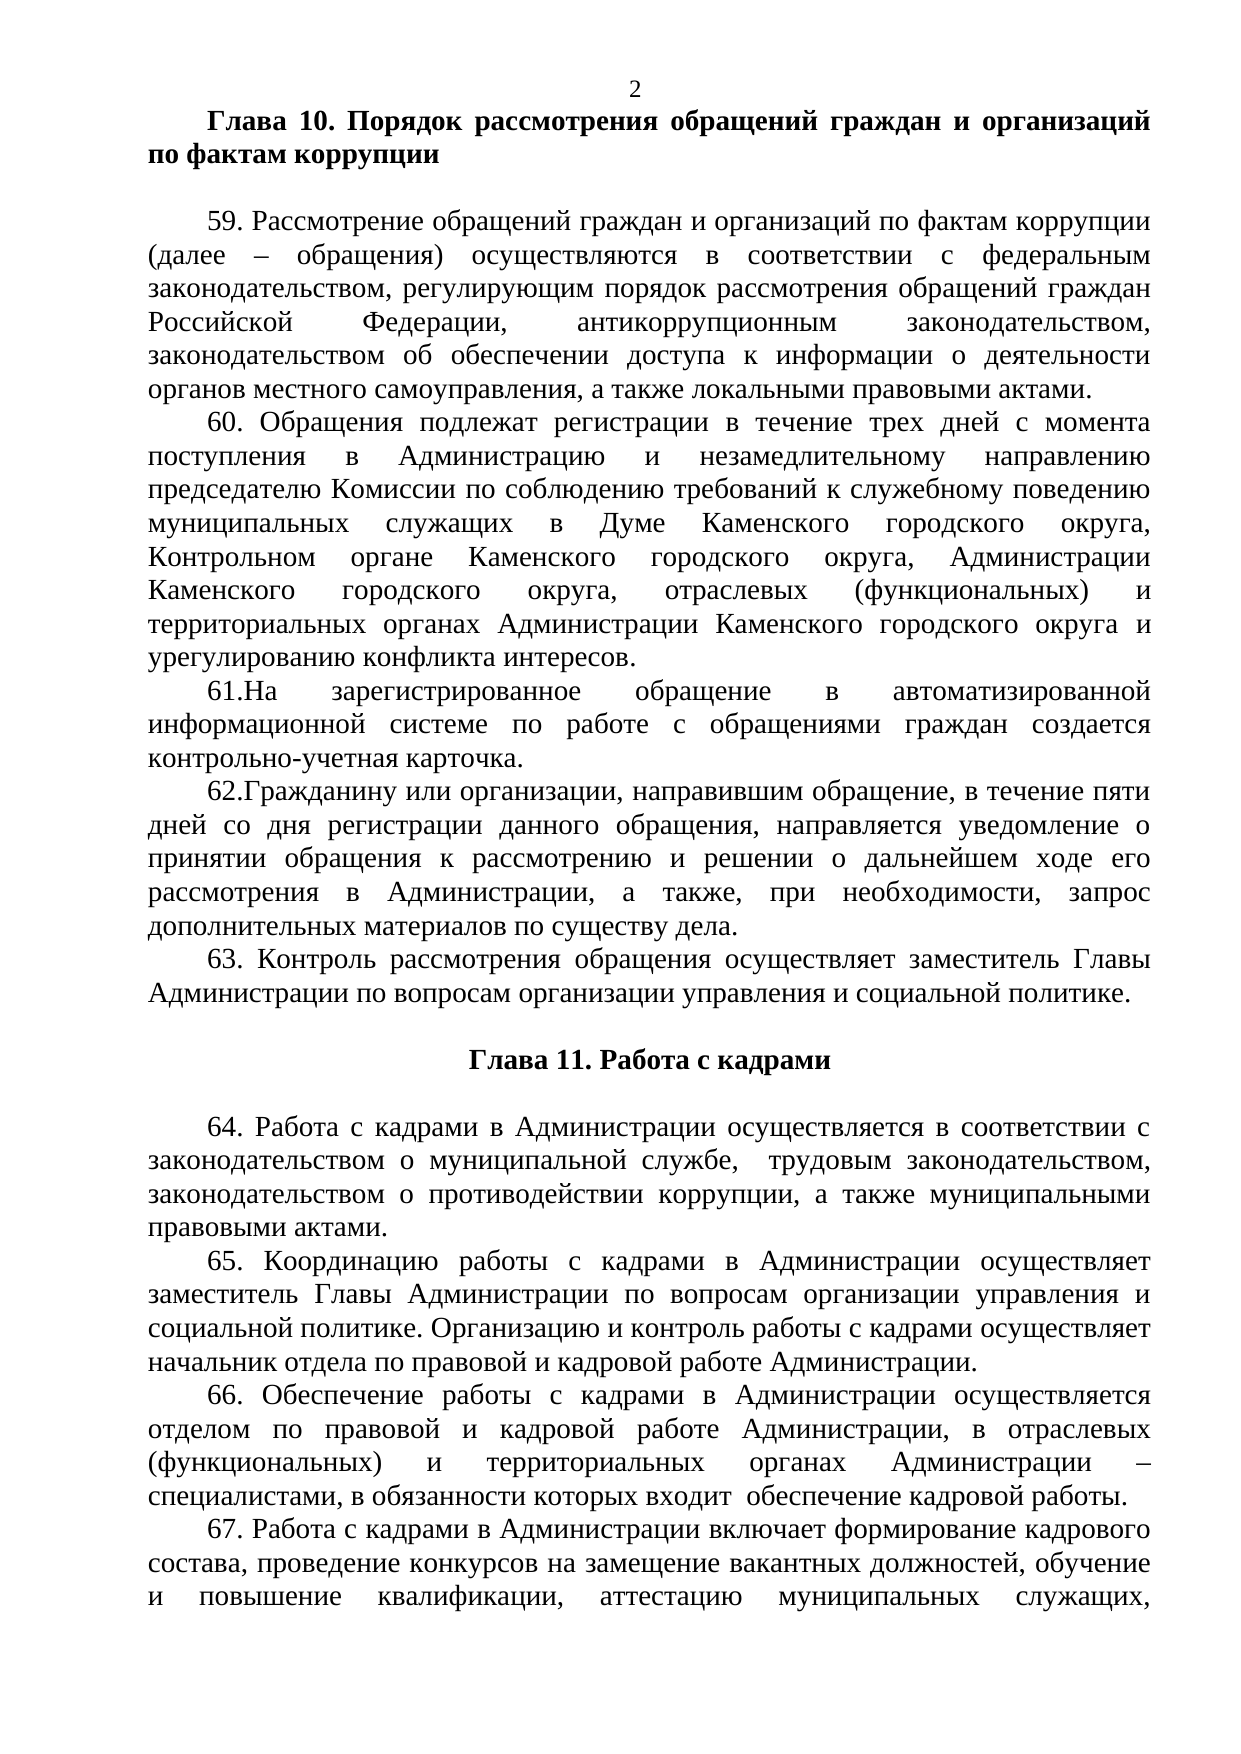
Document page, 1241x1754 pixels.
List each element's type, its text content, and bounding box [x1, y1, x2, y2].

text Глава 11. Работа с кадрами [148, 1042, 1152, 1075]
text Глава 10. Порядок рассмотрения обращений граждан и организаций по фактам коррупции [148, 103, 1152, 170]
text 59. Рассмотрение обращений граждан и организаций по фактам коррупции (далее – обращения) осуществляются в соответствии с федеральным законодательством, регулирующим порядок рассмотрения обращений граждан Российской Федерации, антикоррупционным законодательством, законодательством об обеспечении доступа к информации о деятельности органов местного самоуправления, а также локальными правовыми актами. [148, 203, 1152, 404]
text 62.Гражданину или организации, направившим обращение, в течение пяти дней со дня регистрации данного обращения, направляется уведомление о принятии обращения к рассмотрению и решении о дальнейшем ходе его рассмотрения в Администрации, а также, при необходимости, запрос дополнительных материалов по существу дела. [148, 773, 1152, 941]
text 65. Координацию работы с кадрами в Администрации осуществляет заместитель Главы Администрации по вопросам организации управления и социальной политике. Организацию и контроль работы с кадрами осуществляет начальник отдела по правовой и кадровой работе Администрации. [148, 1243, 1152, 1377]
text 64. Работа с кадрами в Администрации осуществляется в соответствии с законодательством о муниципальной службе, трудовым законодательством, законодательством о противодействии коррупции, а также муниципальными правовыми актами. [148, 1109, 1152, 1243]
text 66. Обеспечение работы с кадрами в Администрации осуществляется отделом по правовой и кадровой работе Администрации, в отраслевых (функциональных) и территориальных органах Администрации – специалистами, в обязанности которых входит обеспечение кадровой работы. [148, 1377, 1152, 1511]
text 60. Обращения подлежат регистрации в течение трех дней с момента поступления в Администрацию и незамедлительному направлению председателю Комиссии по соблюдению требований к служебному поведению муниципальных служащих в Думе Каменского городского округа, Контрольном органе Каменского городского округа, Администрации Каменского городского округа, отраслевых (функциональных) и территориальных органах Администрации Каменского городского округа и урегулированию конфликта интересов. [148, 404, 1152, 673]
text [148, 1511, 1152, 1612]
text 63. Контроль рассмотрения обращения осуществляет заместитель Главы Администрации по вопросам организации управления и социальной политике. [148, 941, 1152, 1008]
text 61.На зарегистрированное обращение в автоматизированной информационной системе по работе с обращениями граждан создается контрольно-учетная карточка. [148, 673, 1152, 773]
